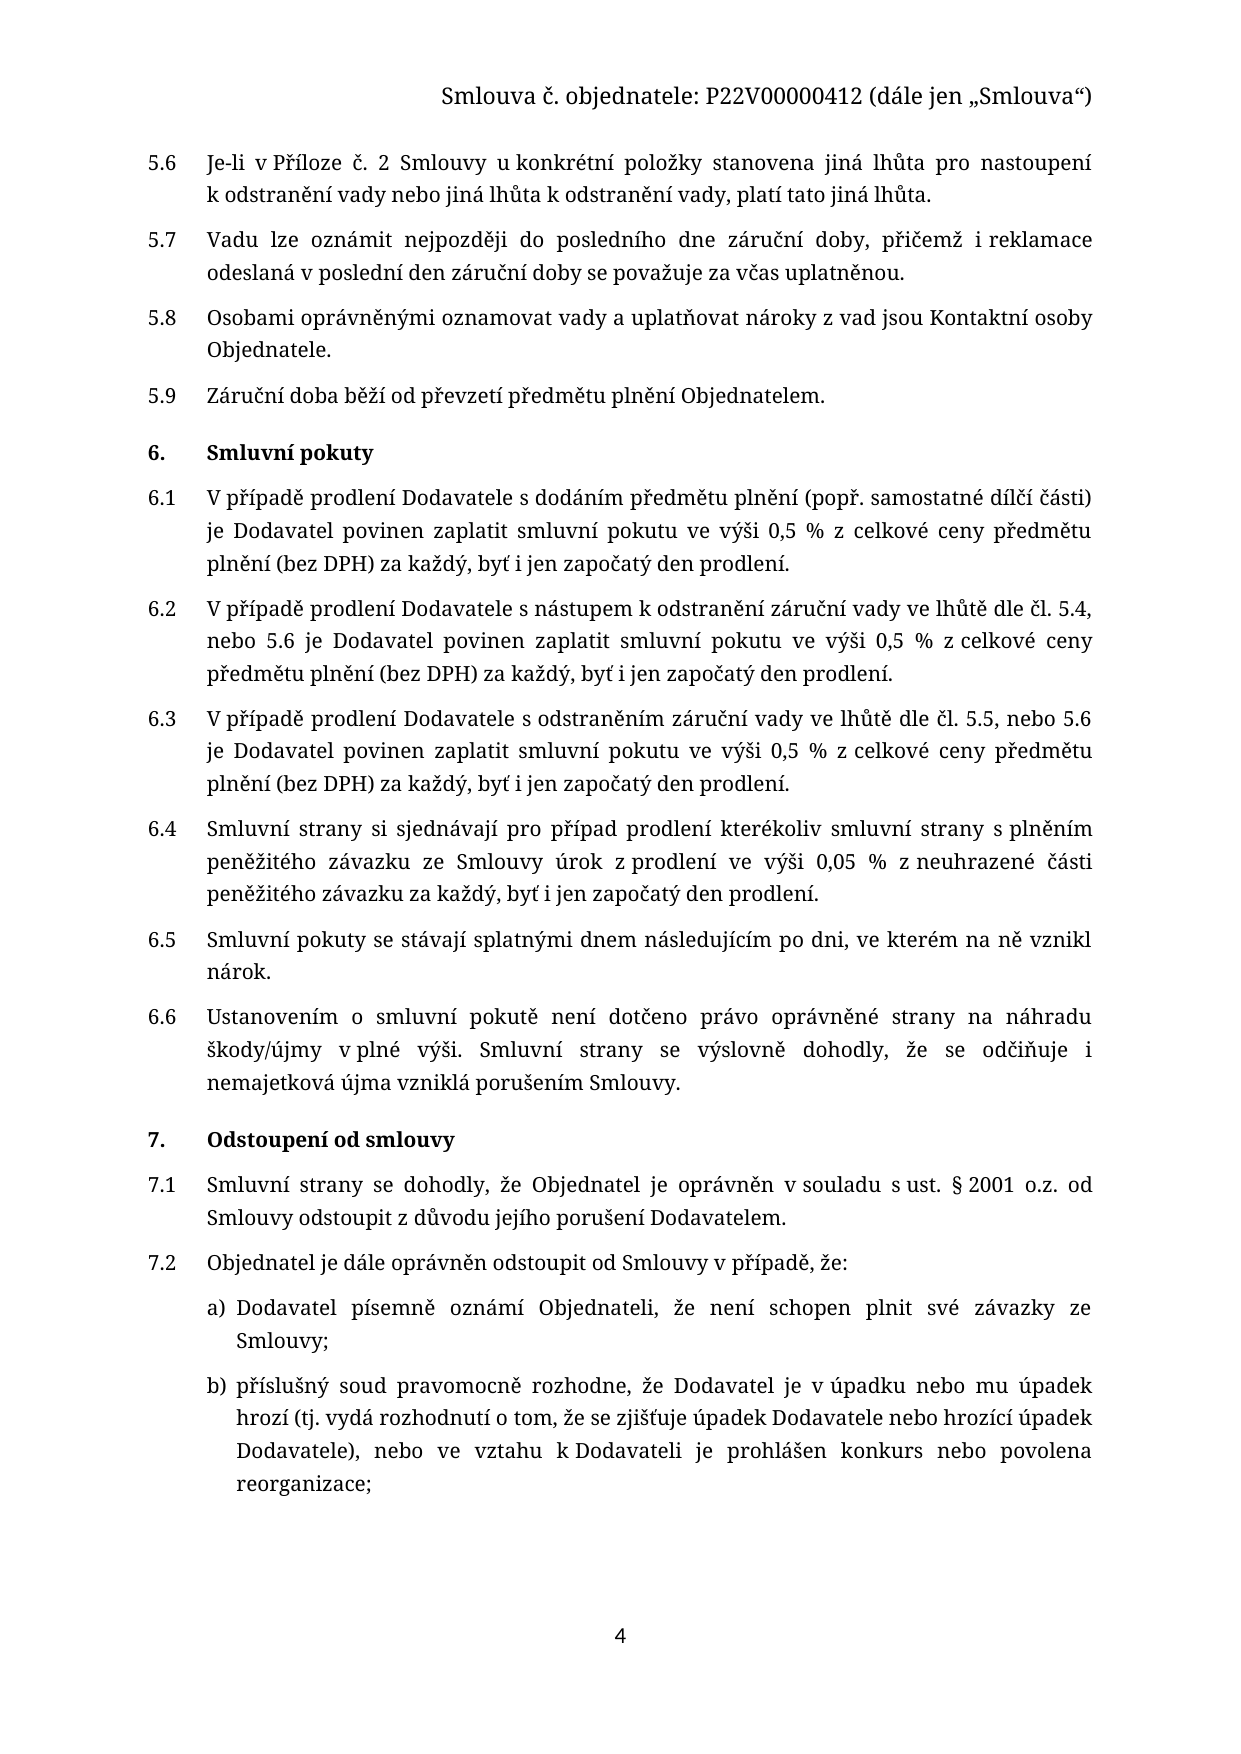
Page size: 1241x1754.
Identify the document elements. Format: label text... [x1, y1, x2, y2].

list příslušný soud pravomocně rozhodne, že Dodavatel je v úpadku nebo mu úpadek hrozí (tj. vydá rozhodnutí o tom, že se zjišťuje úpadek Dodavatele nebo hrozící úpadek Dodavatele), nebo ve vztahu k Dodavateli je prohlášen konkurs nebo povolena reorganizace; [207, 1371, 1093, 1497]
list Je-li v Příloze č. 2 Smlouvy u konkrétní položky stanovena jiná lhůta pro nastoupení k odstranění vady nebo jiná lhůta k odstranění vady, platí tato jiná lhůta. [148, 148, 1093, 209]
list V případě prodlení Dodavatele s odstraněním záruční vady ve lhůtě dle čl. 5.5, nebo 5.6 je Dodavatel povinen zaplatit smluvní pokutu ve výši 0,5 % z celkové ceny předmětu plnění (bez DPH) za každý, byť i jen započatý den prodlení. [148, 704, 1093, 798]
list Osobami oprávněnými oznamovat vady a uplatňovat nároky z vad jsou Kontaktní osoby Objednatele. [148, 303, 1093, 364]
list Záruční doba běží od převzetí předmětu plnění Objednatelem. [148, 381, 1093, 409]
list Odstoupení od smlouvy [148, 1125, 1093, 1154]
list V případě prodlení Dodavatele s nástupem k odstranění záruční vady ve lhůtě dle čl. 5.4, nebo 5.6 je Dodavatel povinen zaplatit smluvní pokutu ve výši 0,5 % z celkové ceny předmětu plnění (bez DPH) za každý, byť i jen započatý den prodlení. [148, 594, 1093, 687]
list Dodavatel písemně oznámí Objednateli, že není schopen plnit své závazky ze Smlouvy; [207, 1293, 1093, 1354]
list Smluvní pokuty [148, 438, 1093, 467]
list V případě prodlení Dodavatele s dodáním předmětu plnění (popř. samostatné dílčí části) je Dodavatel povinen zaplatit smluvní pokutu ve výši 0,5 % z celkové ceny předmětu plnění (bez DPH) za každý, byť i jen započatý den prodlení. [148, 483, 1093, 577]
list Smluvní strany se dohodly, že Objednatel je oprávněn v souladu s ust. § 2001 o.z. od Smlouvy odstoupit z důvodu jejího porušení Dodavatelem. [148, 1170, 1093, 1231]
list Ustanovením o smluvní pokutě není dotčeno právo oprávněné strany na náhradu škody/újmy v plné výši. Smluvní strany se výslovně dohodly, že se odčiňuje i nemajetková újma vzniklá porušením Smlouvy. [148, 1002, 1093, 1096]
list Smluvní strany si sjednávají pro případ prodlení kterékoliv smluvní strany s plněním peněžitého závazku ze Smlouvy úrok z prodlení ve výši 0,05 % z neuhrazené části peněžitého závazku za každý, byť i jen započatý den prodlení. [148, 814, 1093, 908]
list Vadu lze oznámit nejpozději do posledního dne záruční doby, přičemž i reklamace odeslaná v poslední den záruční doby se považuje za včas uplatněnou. [148, 225, 1093, 286]
list Smluvní pokuty se stávají splatnými dnem následujícím po dni, ve kterém na ně vznikl nárok. [148, 925, 1093, 986]
list Objednatel je dále oprávněn odstoupit od Smlouvy v případě, že: [148, 1248, 1093, 1276]
